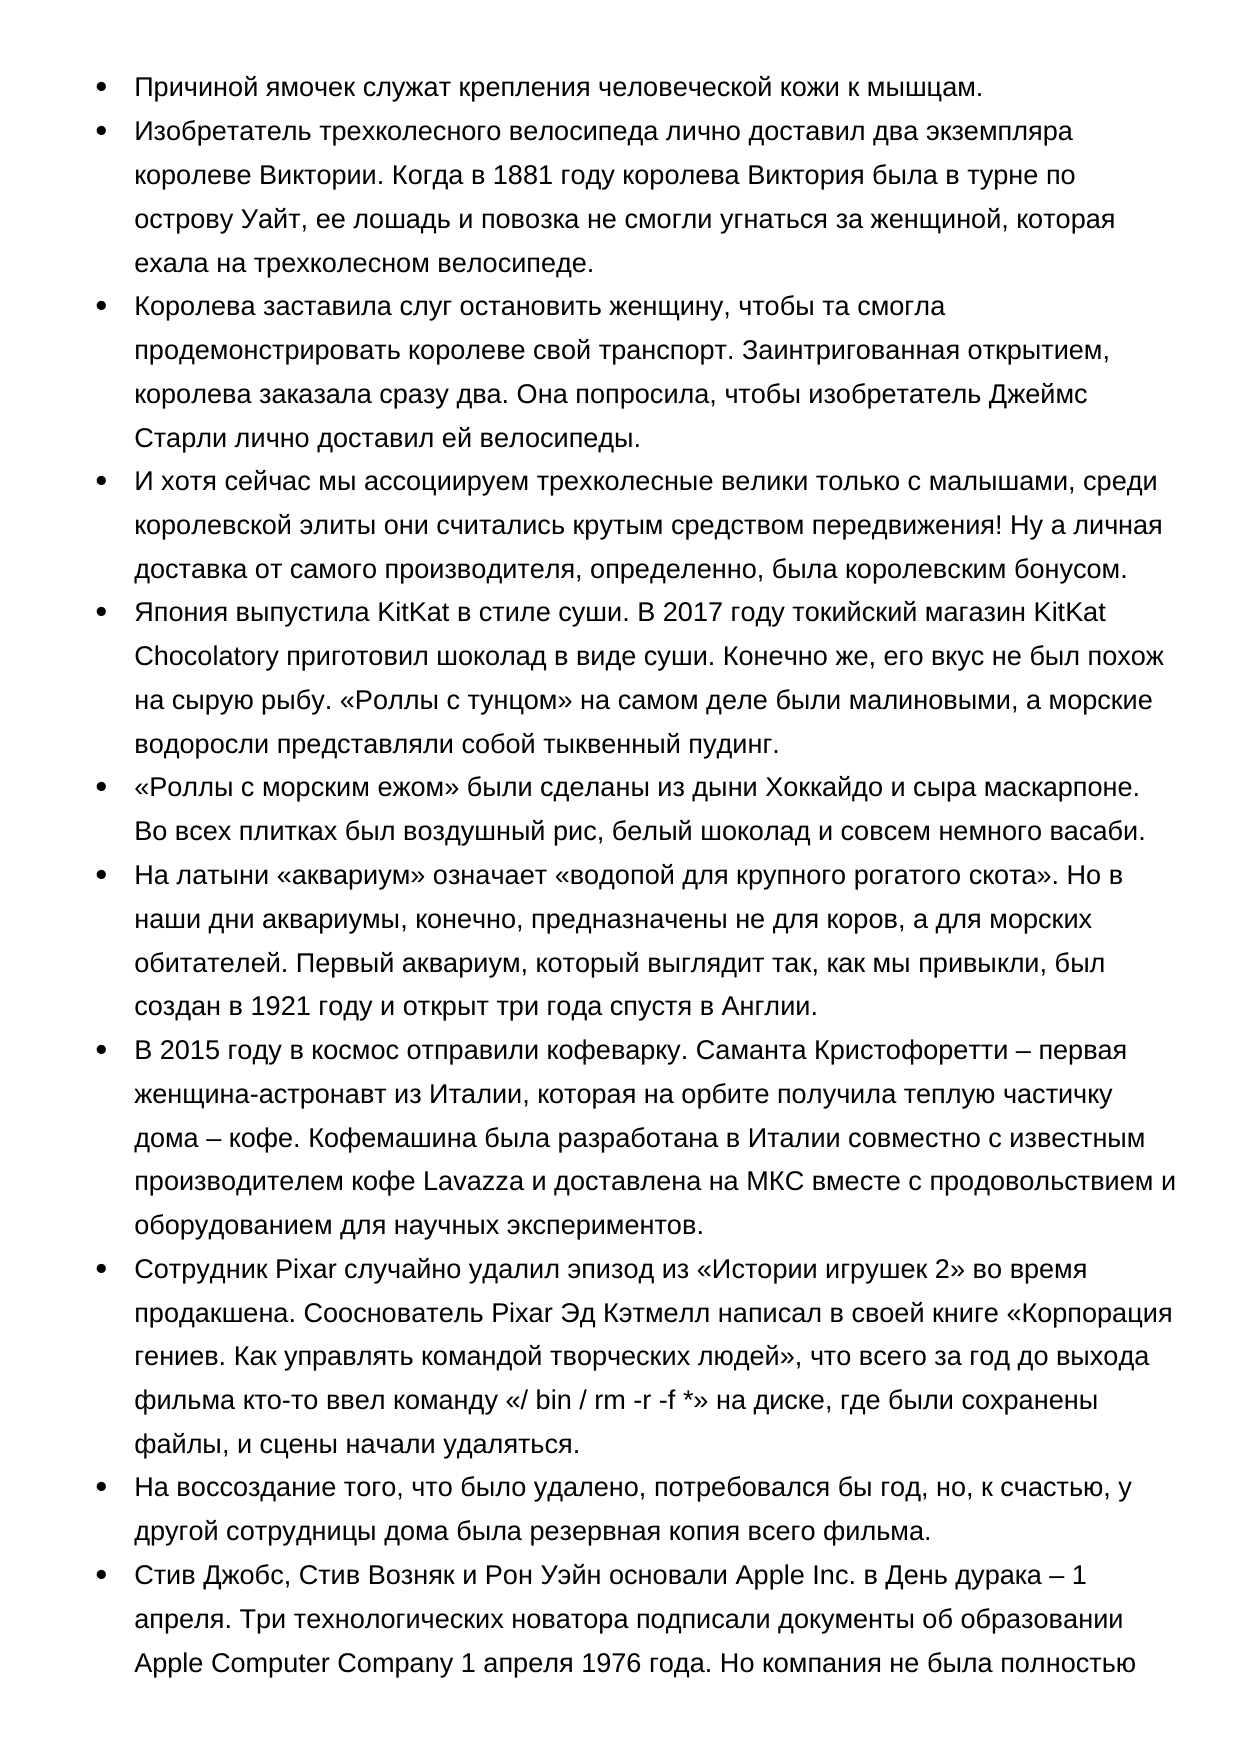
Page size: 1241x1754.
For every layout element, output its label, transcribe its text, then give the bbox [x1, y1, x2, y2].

list Япония выпустила KitKat в стиле суши. В 2017 году токийский магазин KitKat Chocolatory приготовил шоколад в виде суши. Конечно же, его вкус не был похож на сырую рыбу. «Роллы с тунцом» на самом деле были малиновыми, а морские водоросли представляли собой тыквенный пудинг. [97, 584, 1181, 759]
list Изобретатель трехколесного велосипеда лично доставил два экземпляра королеве Виктории. Когда в 1881 году королева Виктория была в турне по острову Уайт, ее лошадь и повозка не смогли угнаться за женщиной, которая ехала на трехколесном велосипеде. [97, 103, 1181, 278]
list Королева заставила слуг остановить женщину, чтобы та смогла продемонстрировать королеве свой транспорт. Заинтригованная открытием, королева заказала сразу два. Она попросила, чтобы изобретатель Джеймс Старли лично доставил ей велосипеды. [97, 278, 1181, 453]
list Сотрудник Pixar случайно удалил эпизод из «Истории игрушек 2» во время продакшена. Сооснователь Pixar Эд Кэтмелл написал в своей книге «Корпорация гениев. Как управлять командой творческих людей», что всего за год до выхода фильма кто-то ввел команду «/ bin / rm -r -f *» на диске, где были сохранены файлы, и сцены начали удаляться. [97, 1240, 1181, 1459]
list Причиной ямочек служат крепления человеческой кожи к мышцам. [97, 59, 1181, 103]
list На латыни «аквариум» означает «водопой для крупного рогатого скота». Но в наши дни аквариумы, конечно, предназначены не для коров, а для морских обитателей. Первый аквариум, который выглядит так, как мы привыкли, был создан в 1921 году и открыт три года спустя в Англии. [97, 847, 1181, 1022]
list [97, 1547, 1181, 1678]
list «Роллы с морским ежом» были сделаны из дыни Хоккайдо и сыра маскарпоне. Во всех плитках был воздушный рис, белый шоколад и совсем немного васаби. [97, 759, 1181, 847]
list На воссоздание того, что было удалено, потребовался бы год, но, к счастью, у другой сотрудницы дома была резервная копия всего фильма. [97, 1459, 1181, 1547]
list И хотя сейчас мы ассоциируем трехколесные велики только с малышами, среди королевской элиты они считались крутым средством передвижения! Ну а личная доставка от самого производителя, определенно, была королевским бонусом. [97, 453, 1181, 584]
list В 2015 году в космос отправили кофеварку. Саманта Кристофоретти – первая женщина-астронавт из Италии, которая на орбите получила теплую частичку дома – кофе. Кофемашина была разработана в Италии совместно с известным производителем кофе Lavazza и доставлена на МКС вместе с продовольствием и оборудованием для научных экспериментов. [97, 1022, 1181, 1240]
